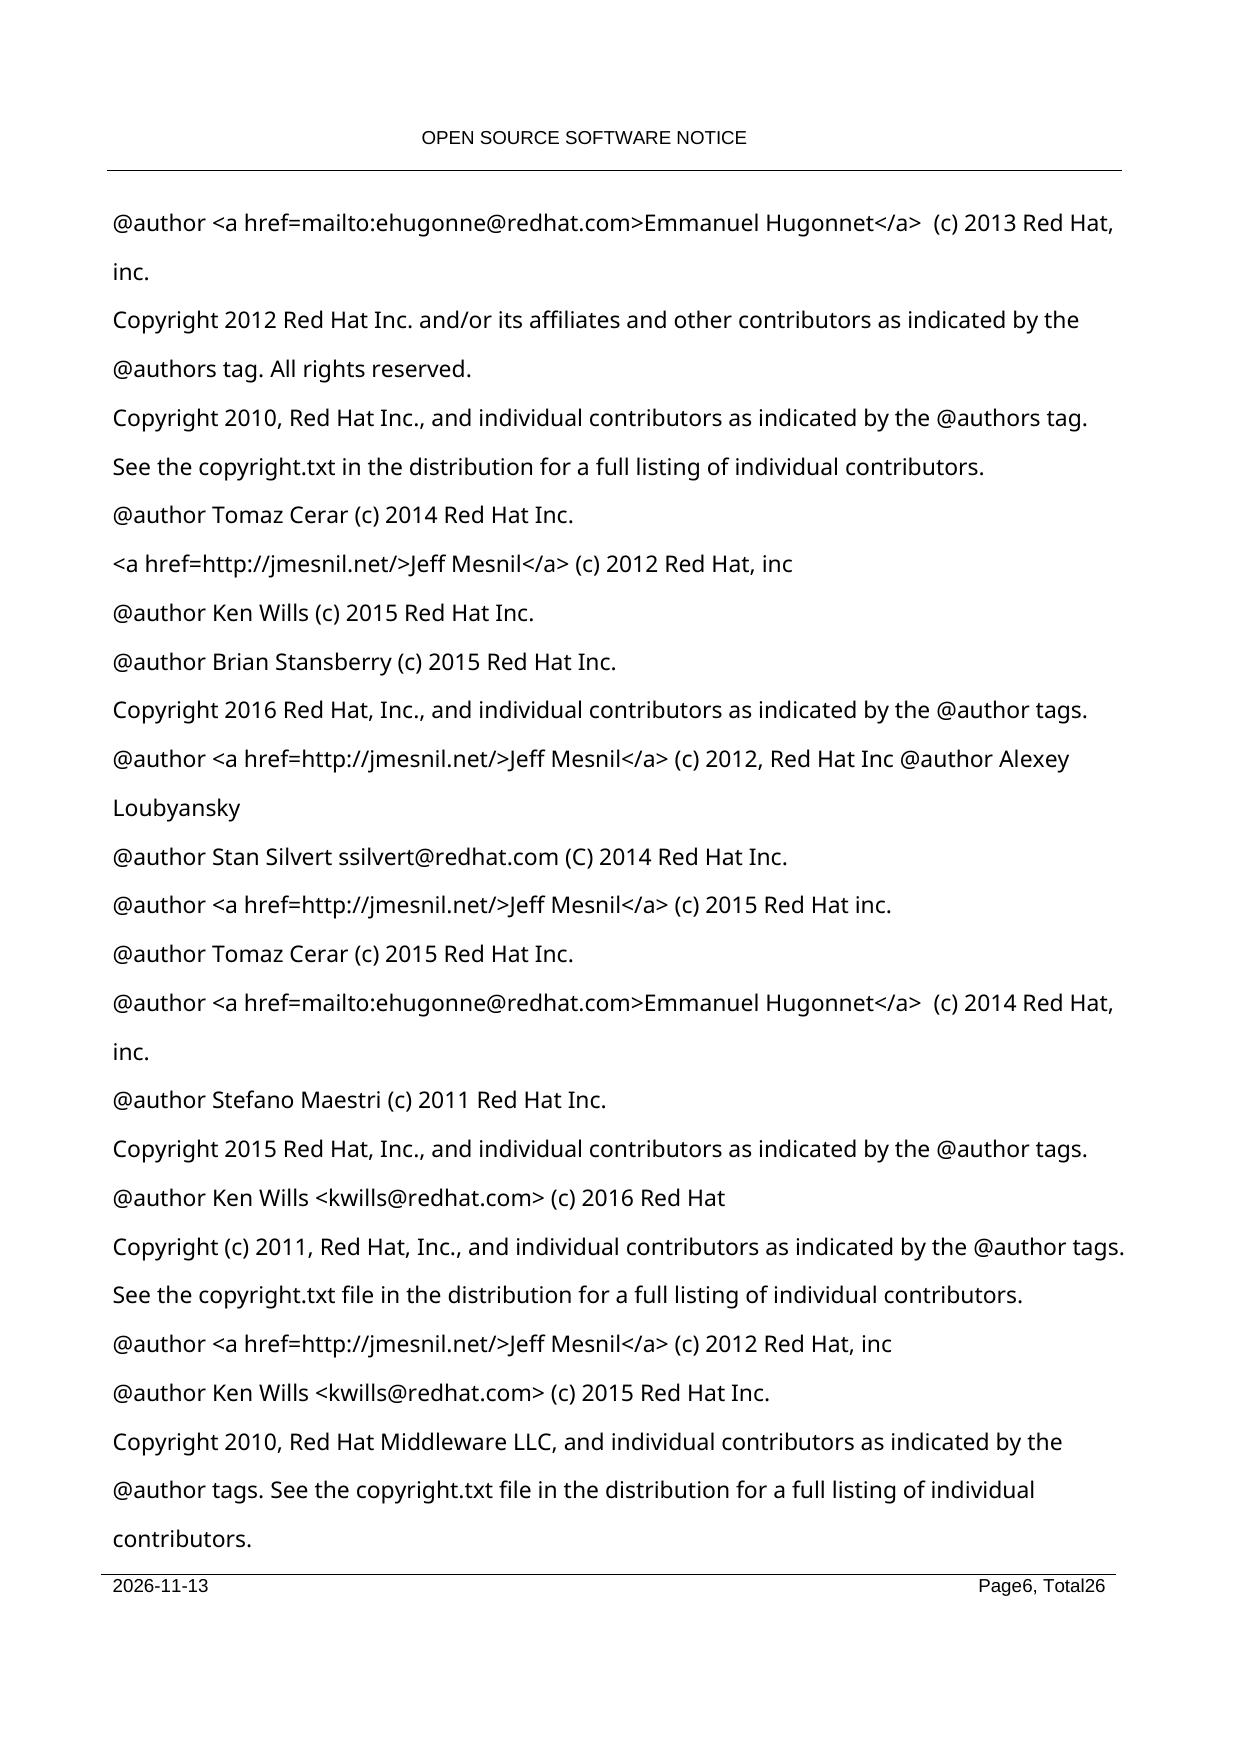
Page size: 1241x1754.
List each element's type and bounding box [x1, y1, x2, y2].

text [112, 206, 1128, 1555]
